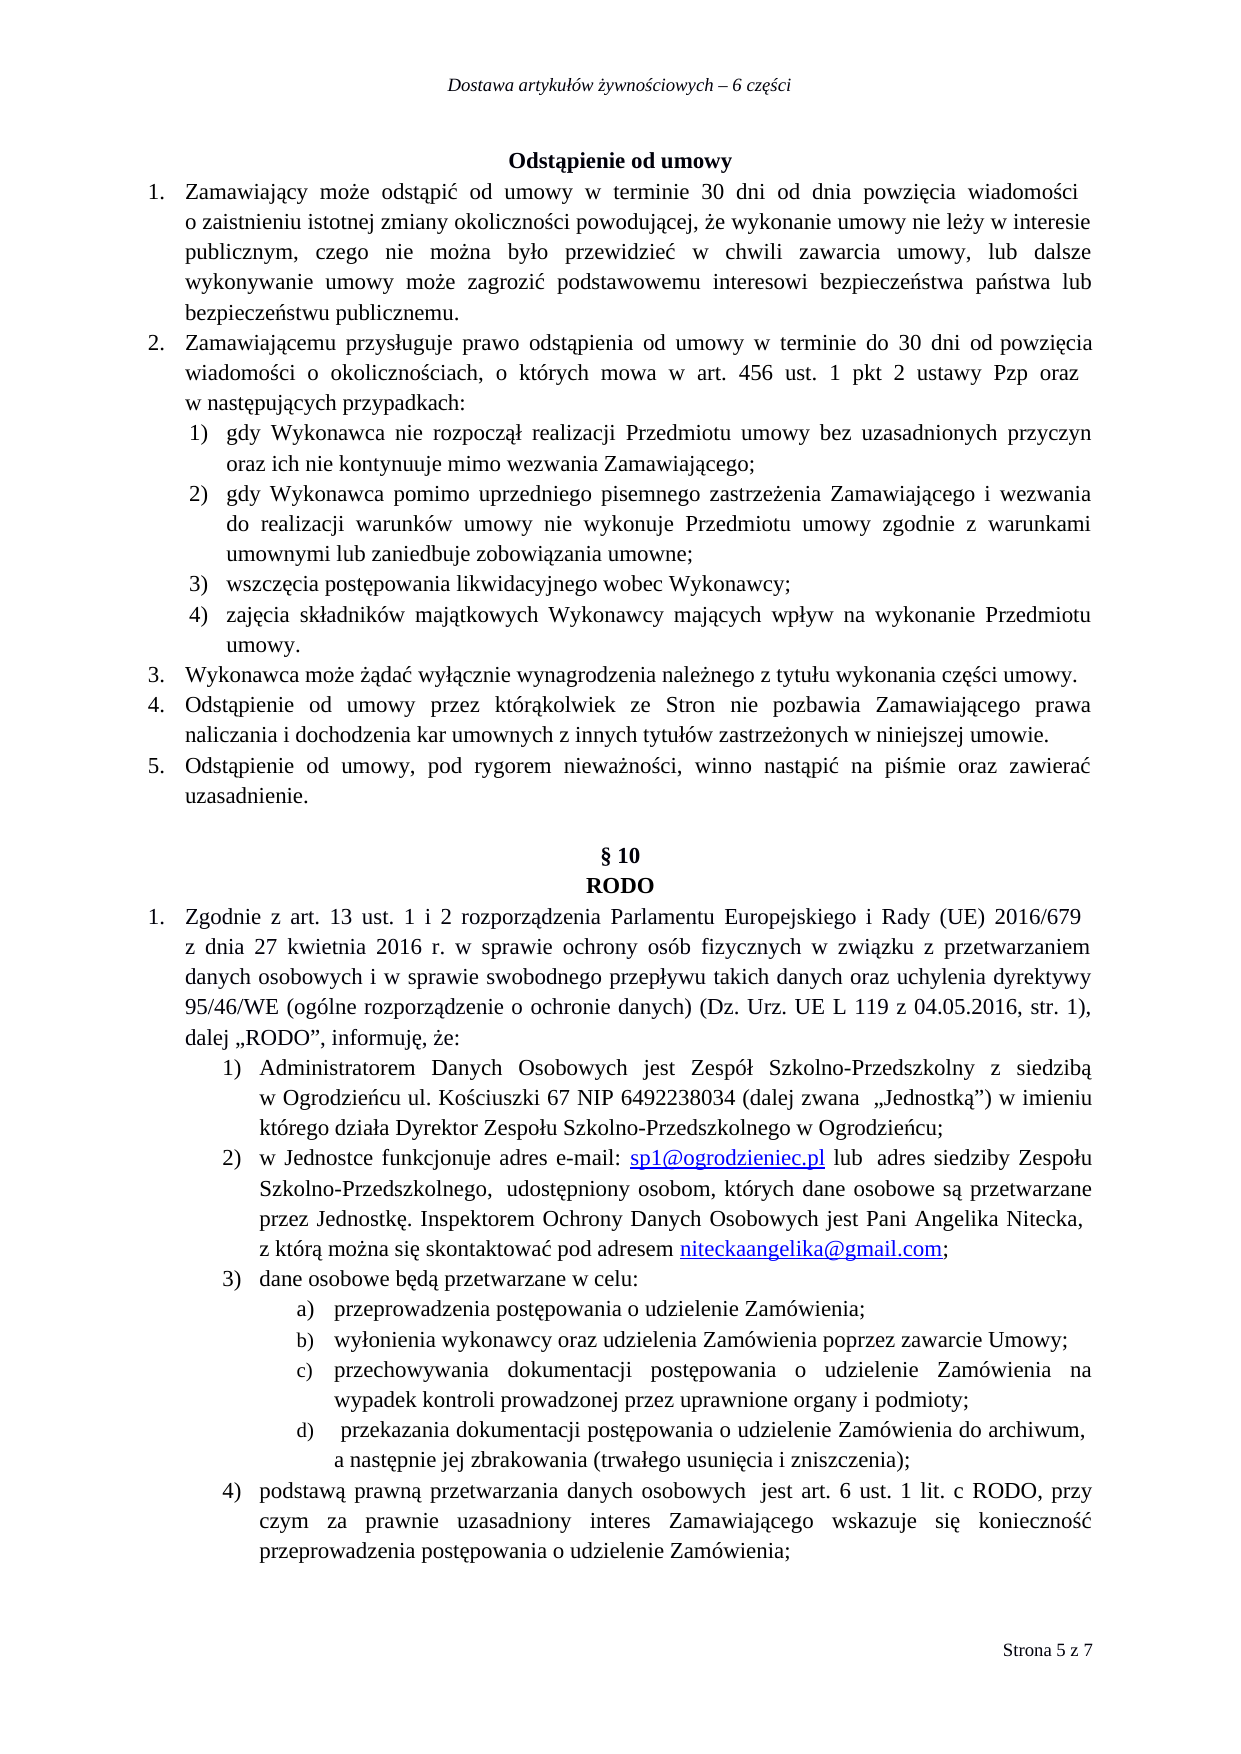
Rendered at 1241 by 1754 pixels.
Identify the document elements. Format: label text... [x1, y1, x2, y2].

text Odstąpienie od umowy [148, 148, 1093, 174]
list dane osobowe będą przetwarzane w celu: [222, 1265, 1093, 1292]
list gdy Wykonawca pomimo uprzedniego pisemnego zastrzeżenia Zamawiającego i wezwania do realizacji warunków umowy nie wykonuje Przedmiotu umowy zgodnie z warunkami umownymi lub zaniedbuje zobowiązania umowne; [189, 480, 1093, 567]
text § 10 [148, 842, 1093, 869]
list Administratorem Danych Osobowych jest Zespół Szkolno-Przedszkolny z siedzibą w Ogrodzieńcu ul. Kościuszki 67 NIP 6492238034 (dalej zwana „Jednostką”) w imieniu którego działa Dyrektor Zespołu Szkolno-Przedszkolnego w Ogrodzieńcu; [222, 1054, 1093, 1141]
text RODO [148, 873, 1093, 899]
list przekazania dokumentacji postępowania o udzielenie Zamówienia do archiwum, a następnie jej zbrakowania (trwałego usunięcia i zniszczenia); [296, 1416, 1093, 1473]
list przechowywania dokumentacji postępowania o udzielenie Zamówienia na wypadek kontroli prowadzonej przez uprawnione organy i podmioty; [296, 1356, 1093, 1412]
list w Jednostce funkcjonuje adres e-mail: sp1@ogrodzieniec.pl lub adres siedziby Zespołu Szkolno-Przedszkolnego, udostępniony osobom, których dane osobowe są przetwarzane przez Jednostkę. Inspektorem Ochrony Danych Osobowych jest Pani Angelika Nitecka, z którą można się skontaktować pod adresem niteckaangelika@gmail.com; [222, 1144, 1093, 1261]
list gdy Wykonawca nie rozpoczął realizacji Przedmiotu umowy bez uzasadnionych przyczyn oraz ich nie kontynuuje mimo wezwania Zamawiającego; [189, 419, 1093, 476]
list Odstąpienie od umowy, pod rygorem nieważności, winno nastąpić na piśmie oraz zawierać uzasadnienie. [148, 752, 1093, 808]
list zajęcia składników majątkowych Wykonawcy mających wpływ na wykonanie Przedmiotu umowy. [189, 601, 1093, 657]
list Zamawiający może odstąpić od umowy w terminie 30 dni od dnia powzięcia wiadomości o zaistnieniu istotnej zmiany okoliczności powodującej, że wykonanie umowy nie leży w interesie publicznym, czego nie można było przewidzieć w chwili zawarcia umowy, lub dalsze wykonywanie umowy może zagrozić podstawowemu interesowi bezpieczeństwa państwa lub bezpieczeństwu publicznemu. [148, 178, 1093, 325]
list wyłonienia wykonawcy oraz udzielenia Zamówienia poprzez zawarcie Umowy; [296, 1326, 1093, 1352]
list Zgodnie z art. 13 ust. 1 i 2 rozporządzenia Parlamentu Europejskiego i Rady (UE) 2016/679 z dnia 27 kwietnia 2016 r. w sprawie ochrony osób fizycznych w związku z przetwarzaniem danych osobowych i w sprawie swobodnego przepływu takich danych oraz uchylenia dyrektywy 95/46/WE (ogólne rozporządzenie o ochronie danych) (Dz. Urz. UE L 119 z 04.05.2016, str. 1), dalej „RODO”, informuję, że: [148, 903, 1093, 1050]
list podstawą prawną przetwarzania danych osobowych jest art. 6 ust. 1 lit. c RODO, przy czym za prawnie uzasadniony interes Zamawiającego wskazuje się konieczność przeprowadzenia postępowania o udzielenie Zamówienia; [222, 1477, 1093, 1563]
list wszczęcia postępowania likwidacyjnego wobec Wykonawcy; [189, 571, 1093, 597]
list Odstąpienie od umowy przez którąkolwiek ze Stron nie pozbawia Zamawiającego prawa naliczania i dochodzenia kar umownych z innych tytułów zastrzeżonych w niniejszej umowie. [148, 691, 1093, 748]
list przeprowadzenia postępowania o udzielenie Zamówienia; [296, 1296, 1093, 1322]
list Zamawiającemu przysługuje prawo odstąpienia od umowy w terminie do 30 dni od powzięcia wiadomości o okolicznościach, o których mowa w art. 456 ust. 1 pkt 2 ustawy Pzp oraz w następujących przypadkach: [148, 329, 1093, 416]
list Wykonawca może żądać wyłącznie wynagrodzenia należnego z tytułu wykonania części umowy. [148, 661, 1093, 687]
